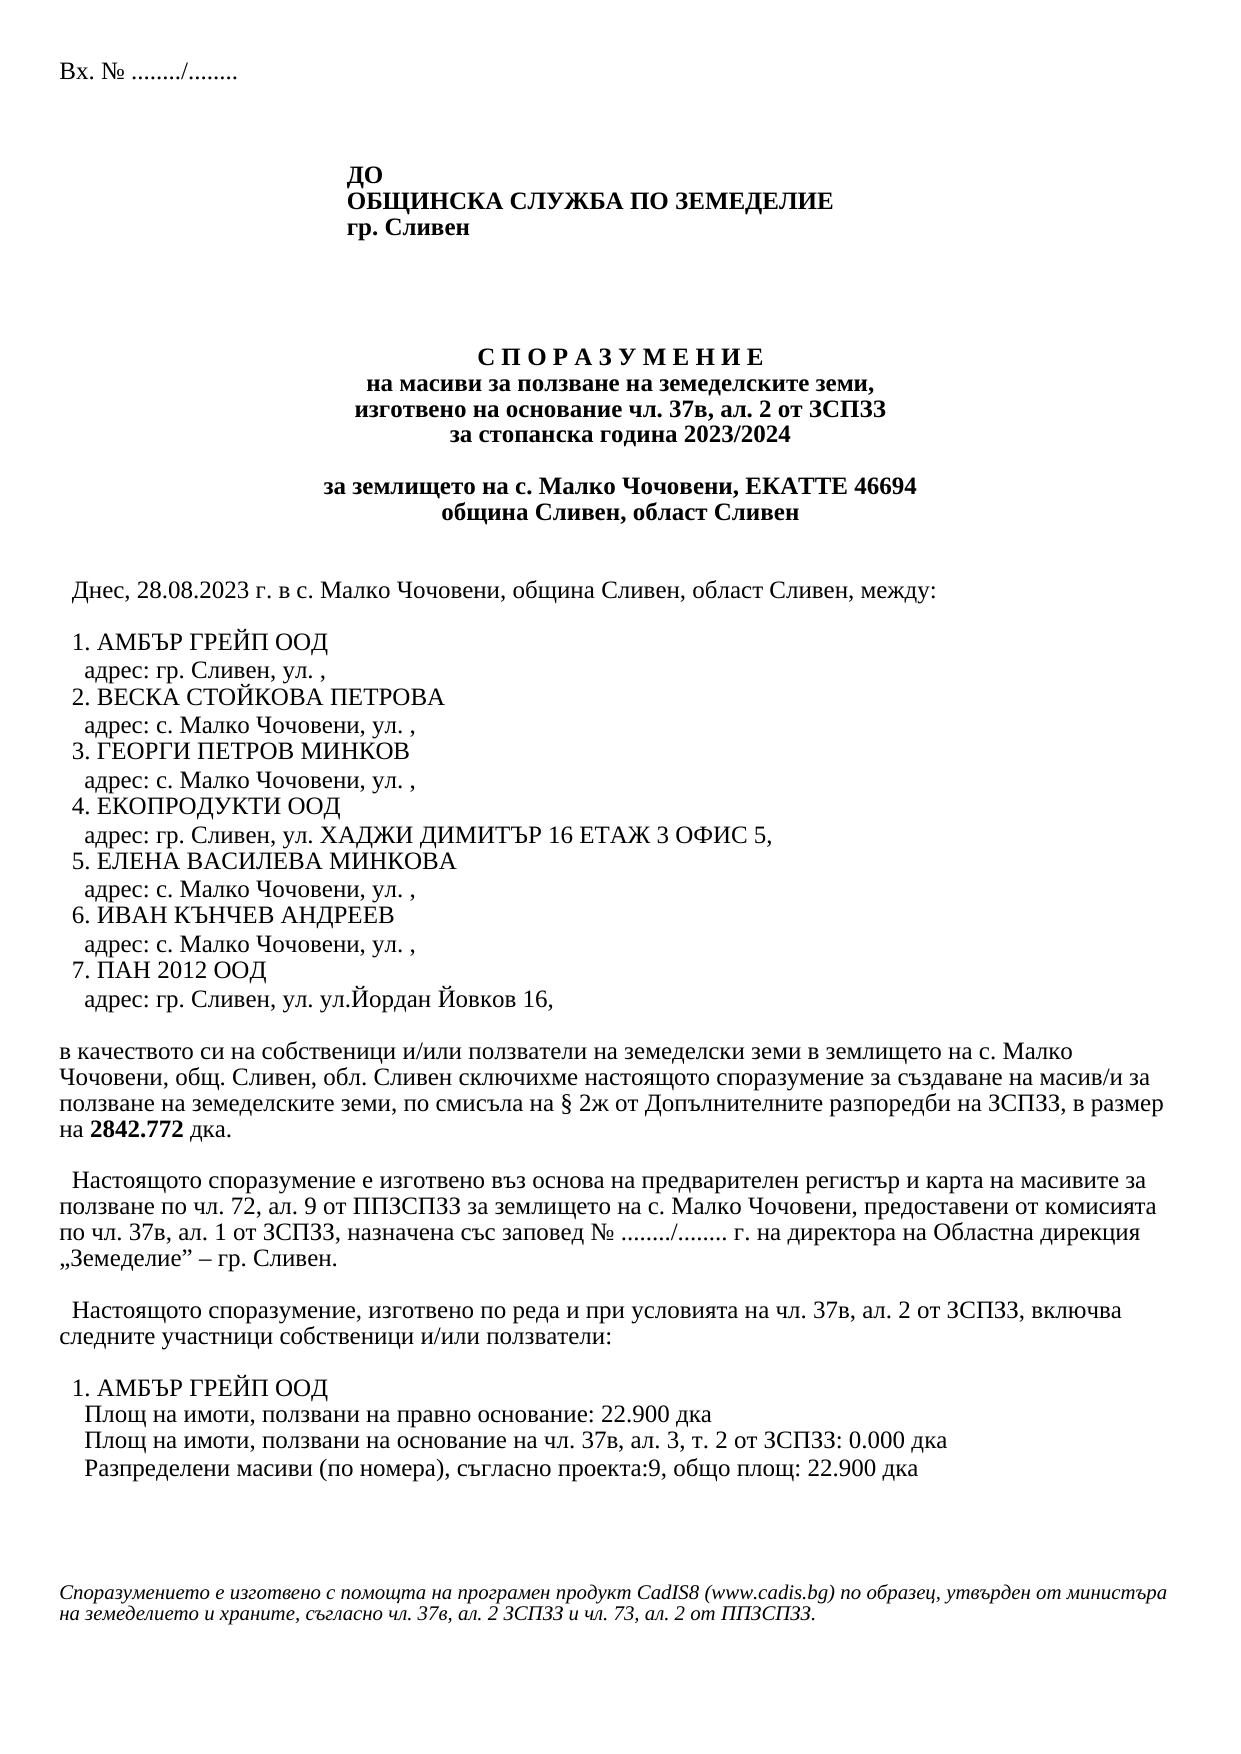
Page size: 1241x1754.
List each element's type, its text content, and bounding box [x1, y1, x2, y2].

text на масиви за ползване на земеделските земи, [59, 370, 1181, 396]
text за землището на с. Малко Чочовени, ЕКАТТЕ 46694 [59, 474, 1181, 500]
text в качеството си на собственици и/или ползватели на земеделски земи в землището на с. Малко Чочовени, общ. Сливен, обл. Сливен сключихме настоящото споразумение за създаване на масив/и за ползване на земеделските земи, по смисъла на § 2ж от Допълнителните разпоредби на ЗСПЗЗ, в размер на 2842.772 дка. [59, 1038, 1181, 1142]
text гр. Сливен [59, 215, 1181, 241]
text адрес: гр. Сливен, ул. ХАДЖИ ДИМИТЪР 16 ЕТАЖ 3 ОФИС 5, [59, 820, 1181, 848]
text адрес: с. Малко Чочовени, ул. , [59, 929, 1181, 958]
text ОБЩИНСКА СЛУЖБА ПО ЗЕМЕДЕЛИЕ [59, 189, 1181, 215]
text 7. ПАН 2012 ООД [59, 958, 1181, 984]
text Разпределени масиви (по номера), съгласно проекта:9, общо площ: 22.900 дка [59, 1453, 1181, 1482]
text 2. ВЕСКА СТОЙКОВА ПЕТРОВА [59, 684, 1181, 710]
text за стопанска година 2023/2024 [59, 422, 1181, 448]
text 4. ЕКОПРОДУКТИ ООД [59, 794, 1181, 820]
text 5. ЕЛЕНА ВАСИЛЕВА МИНКОВА [59, 848, 1181, 874]
text Настоящото споразумение, изготвено по реда и при условията на чл. 37в, ал. 2 от ЗСПЗЗ, включва следните участници собственици и/или ползватели: [59, 1298, 1181, 1350]
text община Сливен, област Сливен [59, 500, 1181, 526]
text Днес, 28.08.2023 г. в с. Малко Чочовени, община Сливен, област Сливен, между: [59, 578, 1181, 604]
text адрес: с. Малко Чочовени, ул. , [59, 765, 1181, 794]
text адрес: гр. Сливен, ул. ул.Йордан Йовков 16, [59, 984, 1181, 1012]
text 1. АМБЪР ГРЕЙП ООД [59, 1376, 1181, 1402]
text ДО [59, 163, 1181, 189]
text Площ на имоти, ползвани на правно основание: 22.900 дка [59, 1402, 1181, 1427]
text 1. АМБЪР ГРЕЙП ООД [59, 630, 1181, 656]
text адрес: гр. Сливен, ул. , [59, 656, 1181, 684]
text 6. ИВАН КЪНЧЕВ АНДРЕЕВ [59, 903, 1181, 929]
text Настоящото споразумение е изготвено въз основа на предварителен регистър и карта на масивите за ползване по чл. 72, ал. 9 от ППЗСПЗЗ за землището на с. Малко Чочовени, предоставени от комисията по чл. 37в, ал. 1 от ЗСПЗЗ, назначена със заповед № ......../........ г. на директора на Областна дирекция „Земеделие” – гр. Сливен. [59, 1168, 1181, 1272]
text 3. ГЕОРГИ ПЕТРОВ МИНКОВ [59, 739, 1181, 765]
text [59, 1427, 1181, 1453]
text С П О Р А З У М Е Н И Е [59, 344, 1181, 370]
text адрес: с. Малко Чочовени, ул. , [59, 710, 1181, 739]
text изготвено на основание чл. 37в, ал. 2 от ЗСПЗЗ [59, 396, 1181, 422]
text адрес: с. Малко Чочовени, ул. , [59, 874, 1181, 903]
